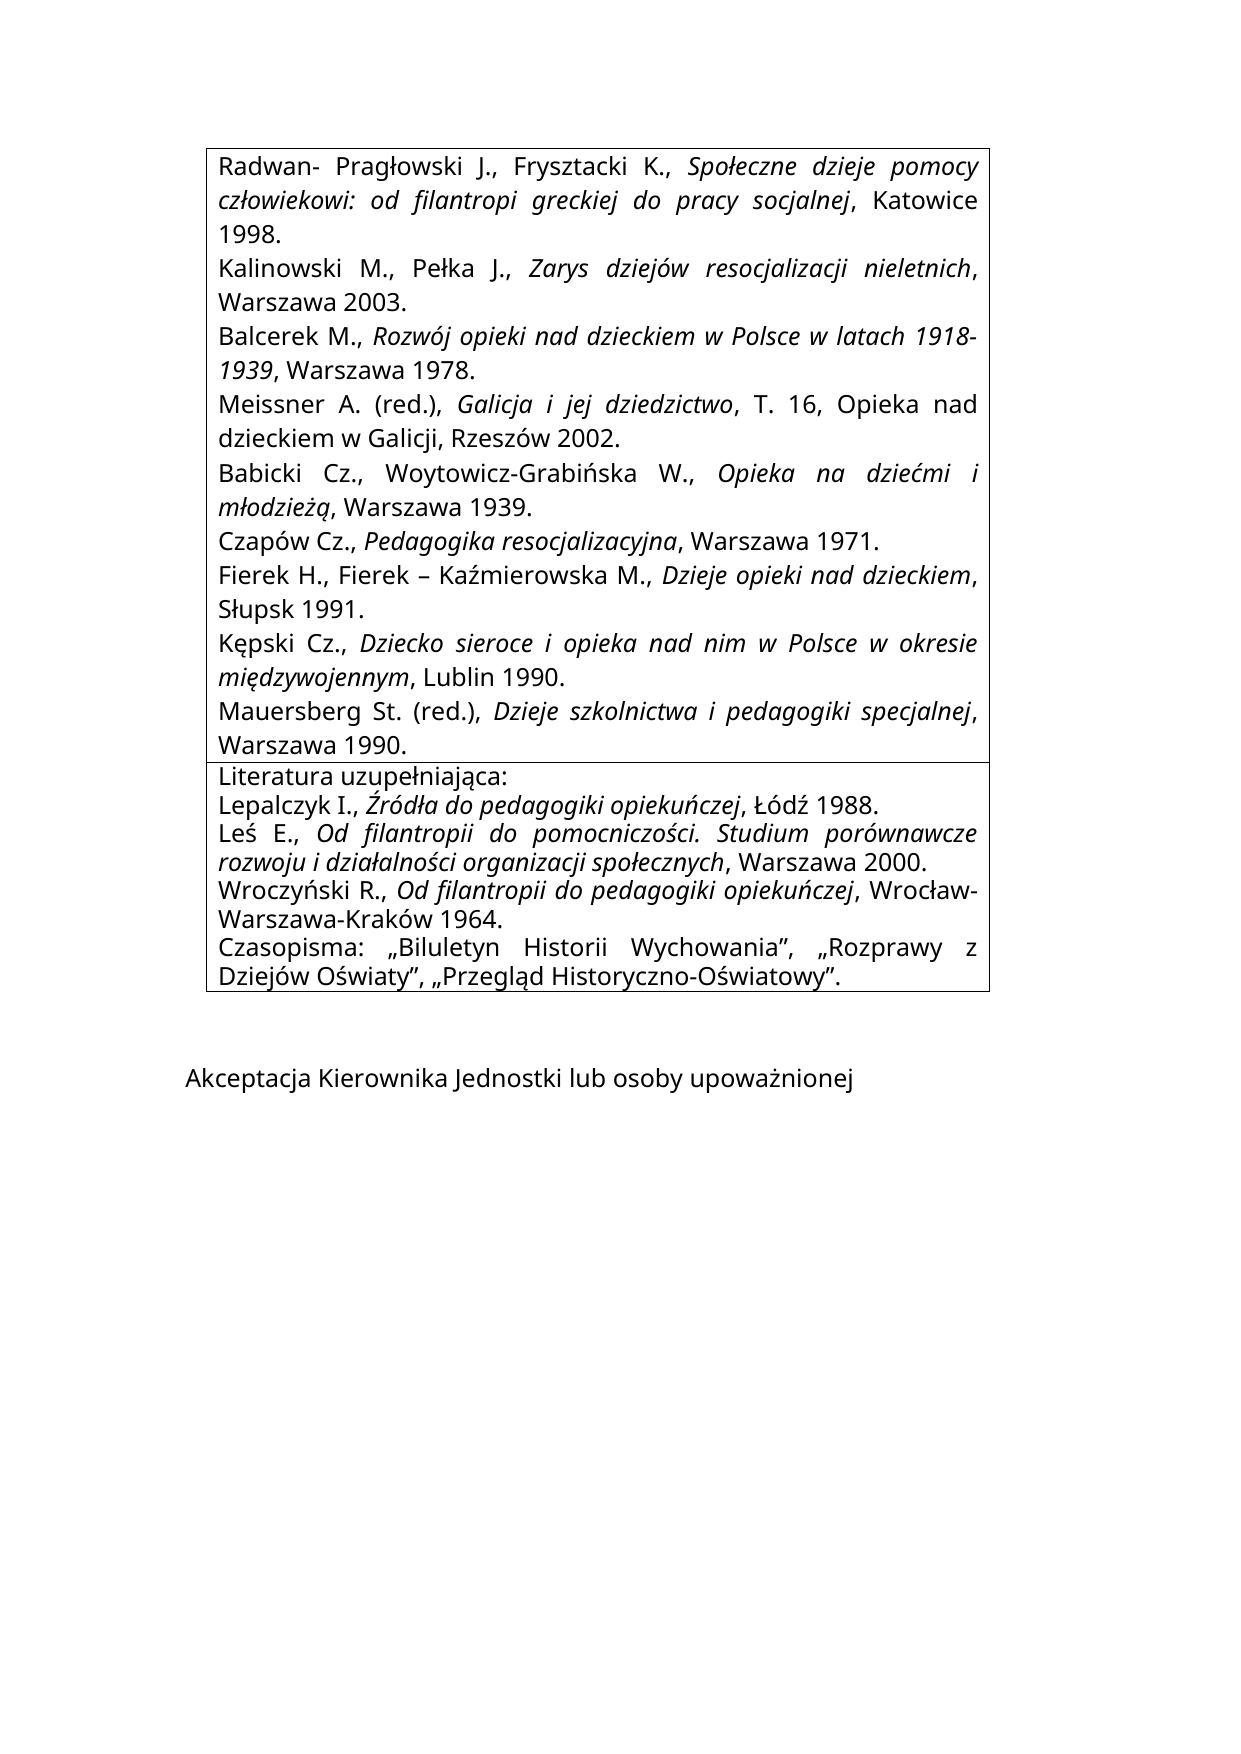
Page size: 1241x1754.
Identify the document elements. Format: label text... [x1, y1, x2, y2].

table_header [207, 149, 989, 762]
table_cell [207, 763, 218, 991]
text Akceptacja Kierownika Jednostki lub osoby upoważnionej [185, 1060, 1093, 1094]
